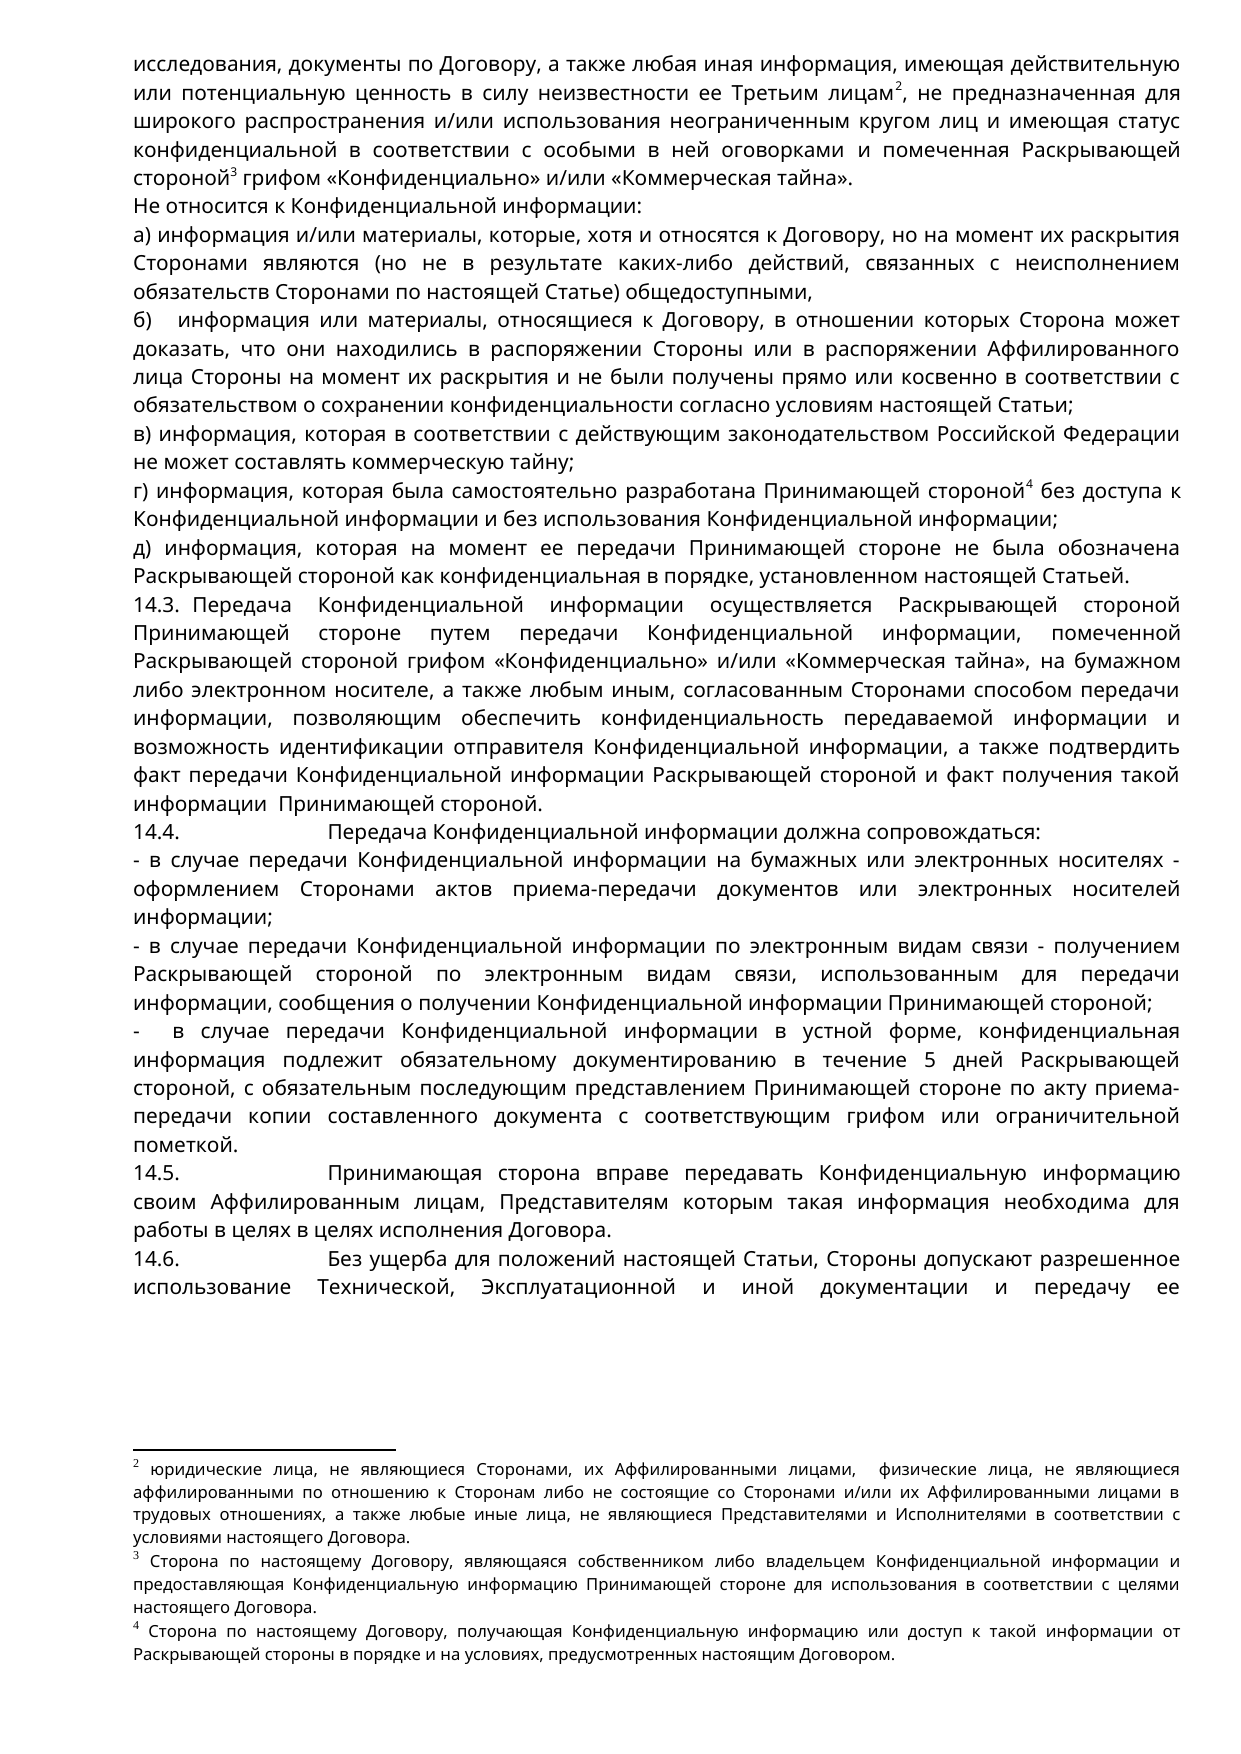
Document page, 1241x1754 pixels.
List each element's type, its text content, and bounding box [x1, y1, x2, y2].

text - в случае передачи Конфиденциальной информации в устной форме, конфиденциальная информация подлежит обязательному документированию в течение 5 дней Раскрывающей стороной, с обязательным последующим представлением Принимающей стороне по акту приема-передачи копии составленного документа с соответствующим грифом или ограничительной пометкой. [133, 1016, 1181, 1158]
text а) информация и/или материалы, которые, хотя и относятся к Договору, но на момент их раскрытия Сторонами являются (но не в результате каких-либо действий, связанных с неисполнением обязательств Сторонами по настоящей Статье) общедоступными, [133, 220, 1181, 305]
text б) информация или материалы, относящиеся к Договору, в отношении которых Сторона может доказать, что они находились в распоряжении Стороны или в распоряжении Аффилированного лица Стороны на момент их раскрытия и не были получены прямо или косвенно в соответствии с обязательством о сохранении конфиденциальности согласно условиям настоящей Статьи; [133, 305, 1181, 419]
list Передача Конфиденциальной информации осуществляется Раскрывающей стороной Принимающей стороне путем передачи Конфиденциальной информации, помеченной Раскрывающей стороной грифом «Конфиденциально» и/или «Коммерческая тайна», на бумажном либо электронном носителе, а также любым иным, согласованным Сторонами способом передачи информации, позволяющим обеспечить конфиденциальность передаваемой информации и возможность идентификации отправителя Конфиденциальной информации, а также подтвердить факт передачи Конфиденциальной информации Раскрывающей стороной и факт получения такой информации Принимающей стороной. [133, 590, 1181, 817]
list Принимающая сторона вправе передавать Конфиденциальную информацию своим Аффилированным лицам, Представителям которым такая информация необходима для работы в целях в целях исполнения Договора. [133, 1158, 1181, 1244]
list Передача Конфиденциальной информации должна сопровождаться: [133, 817, 1181, 846]
text в) информация, которая в соответствии с действующим законодательством Российской Федерации не может составлять коммерческую тайну; [133, 419, 1181, 476]
text г) информация, которая была самостоятельно разработана Принимающей стороной без доступа к Конфиденциальной информации и без использования Конфиденциальной информации; [133, 476, 1181, 533]
text - в случае передачи Конфиденциальной информации по электронным видам связи - получением Раскрывающей стороной по электронным видам связи, использованным для передачи информации, сообщения о получении Конфиденциальной информации Принимающей стороной; [133, 931, 1181, 1016]
text - в случае передачи Конфиденциальной информации на бумажных или электронных носителях - оформлением Сторонами актов приема-передачи документов или электронных носителей информации; [133, 846, 1181, 931]
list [133, 49, 1181, 192]
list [133, 1244, 1181, 1301]
text Не относится к Конфиденциальной информации: [133, 192, 1181, 220]
text д) информация, которая на момент ее передачи Принимающей стороне не была обозначена Раскрывающей стороной как конфиденциальная в порядке, установленном настоящей Статьей. [133, 533, 1181, 590]
